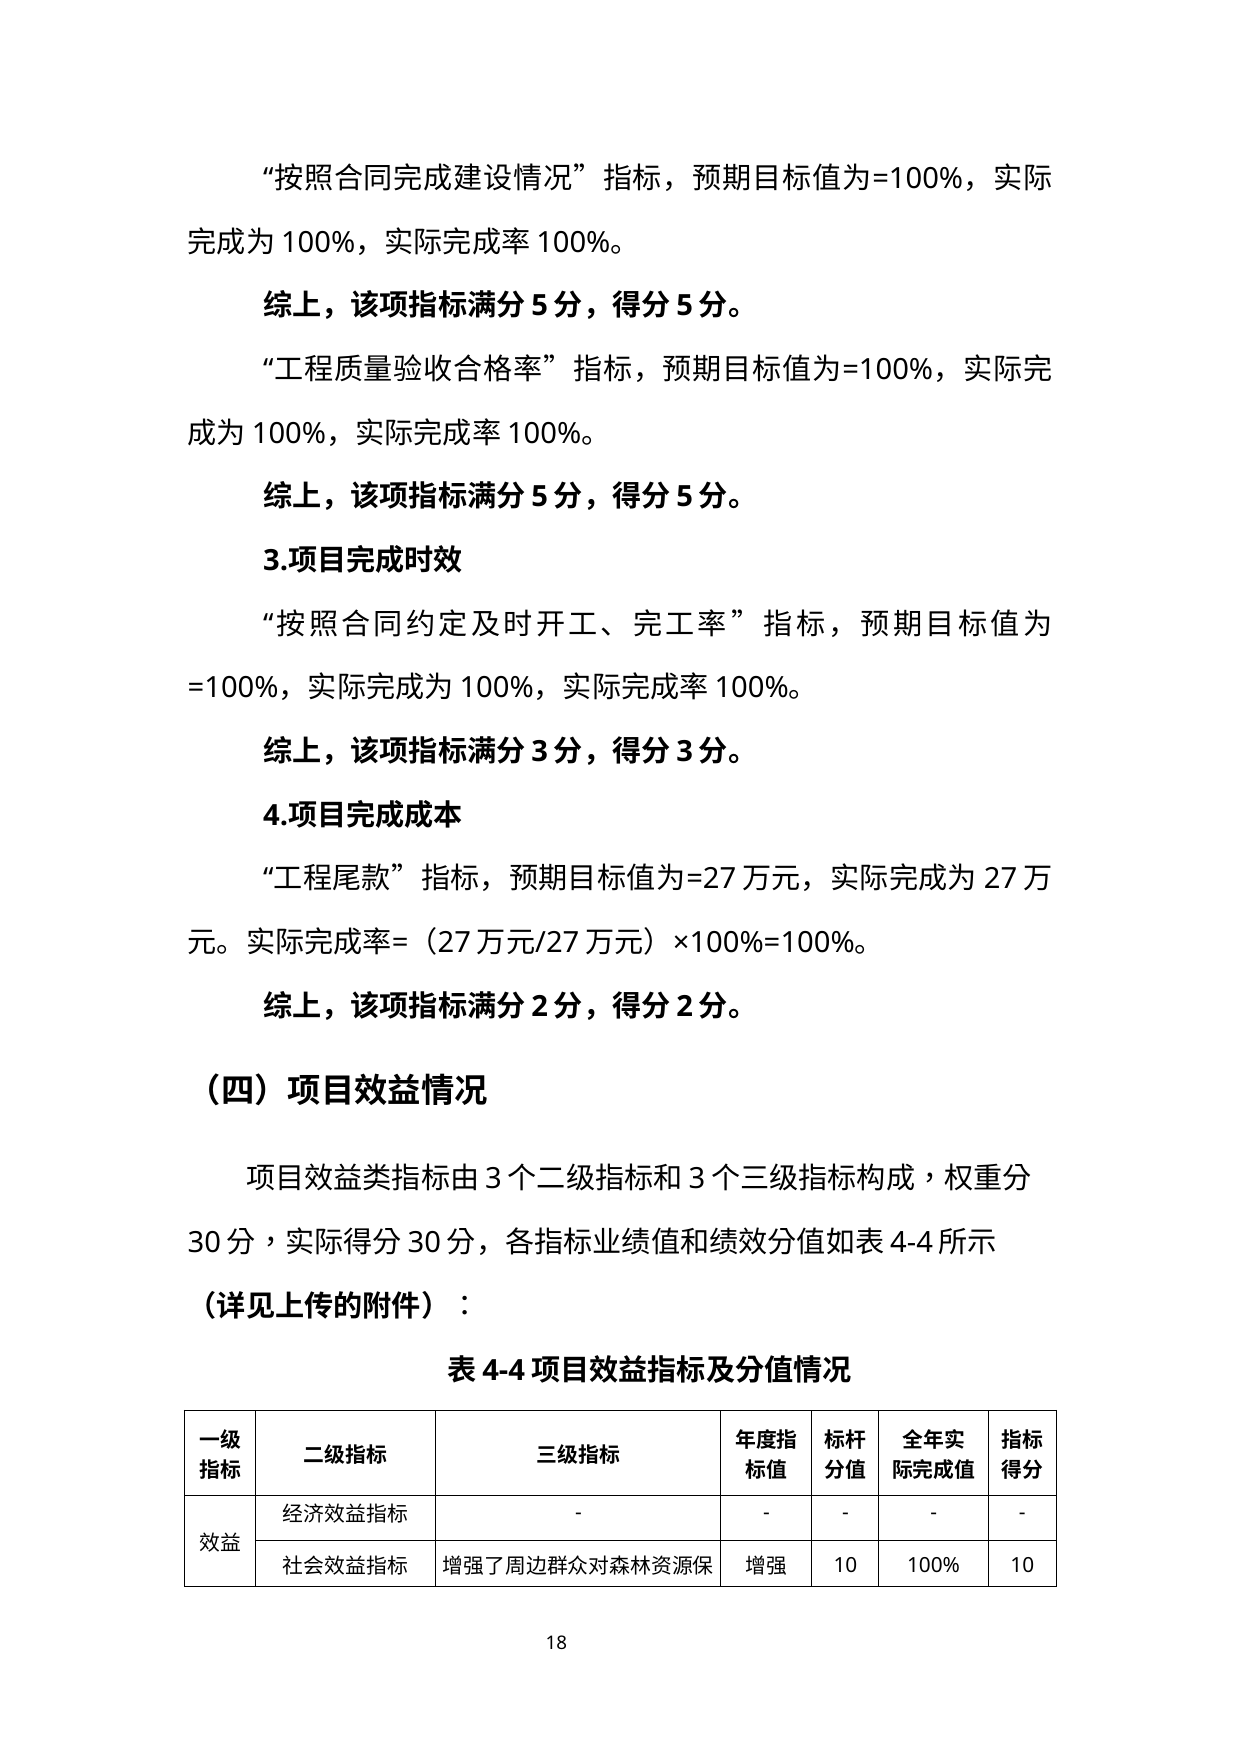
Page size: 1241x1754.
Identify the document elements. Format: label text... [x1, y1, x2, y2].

table_cell 增强了周边群众对森林资源保护的认识 [436, 1541, 720, 1586]
text “工程质量验收合格率”指标，预期目标值为=100%，实际完成为100%，实际完成率100%。 [187, 346, 1053, 452]
table_header 标杆 分值 [812, 1411, 878, 1495]
table_cell 增强 [721, 1541, 811, 1586]
text 3.项目完成时效 [187, 537, 1053, 579]
text 表4-4项目效益指标及分值情况 [187, 1346, 1053, 1389]
table_header 指标 得分 [989, 1411, 1056, 1495]
table_cell - [436, 1496, 720, 1540]
table_cell 效益 [185, 1496, 255, 1586]
subtitle （四）项目效益情况 [187, 1046, 1053, 1131]
text “工程尾款”指标，预期目标值为=27万元，实际完成为27万元。实际完成率=（27万元/27万元）×100%=100%。 [187, 855, 1053, 961]
text “按照合同完成建设情况”指标，预期目标值为=100%，实际完成为100%，实际完成率100%。 [187, 154, 1053, 261]
table_cell 社会效益指标 [256, 1541, 435, 1586]
text “按照合同约定及时开工、完工率”指标，预期目标值为=100%，实际完成为100%，实际完成率100%。 [187, 600, 1053, 706]
table_header 全年实 际完成值 [879, 1411, 988, 1495]
text 项目效益类指标由3个二级指标和3个三级指标构成，权重分30分，实际得分30分，各指标业绩值和绩效分值如表4-4所示（详见上传的附件）： [187, 1155, 1053, 1325]
text 综上，该项指标满分3分，得分3分。 [187, 728, 1053, 770]
text 4.项目完成成本 [187, 791, 1053, 834]
text 综上，该项指标满分2分，得分2分。 [187, 982, 1053, 1025]
text 综上，该项指标满分5分，得分5分。 [187, 473, 1053, 515]
table_header 年度指 标值 [721, 1411, 811, 1495]
table_cell - [812, 1496, 878, 1540]
table_cell 10 [812, 1541, 878, 1586]
table_cell - [989, 1496, 1056, 1540]
text 综上，该项指标满分5分，得分5分。 [187, 282, 1053, 324]
table_header 一级 指标 [185, 1411, 255, 1495]
table_header 三级指标 [436, 1411, 720, 1495]
table_cell 10 [989, 1541, 1056, 1586]
table_cell - [879, 1496, 988, 1540]
table_header 二级指标 [256, 1411, 435, 1495]
table_cell 经济效益指标 [256, 1496, 435, 1540]
table_cell 100% [879, 1541, 988, 1586]
table_cell - [721, 1496, 811, 1540]
